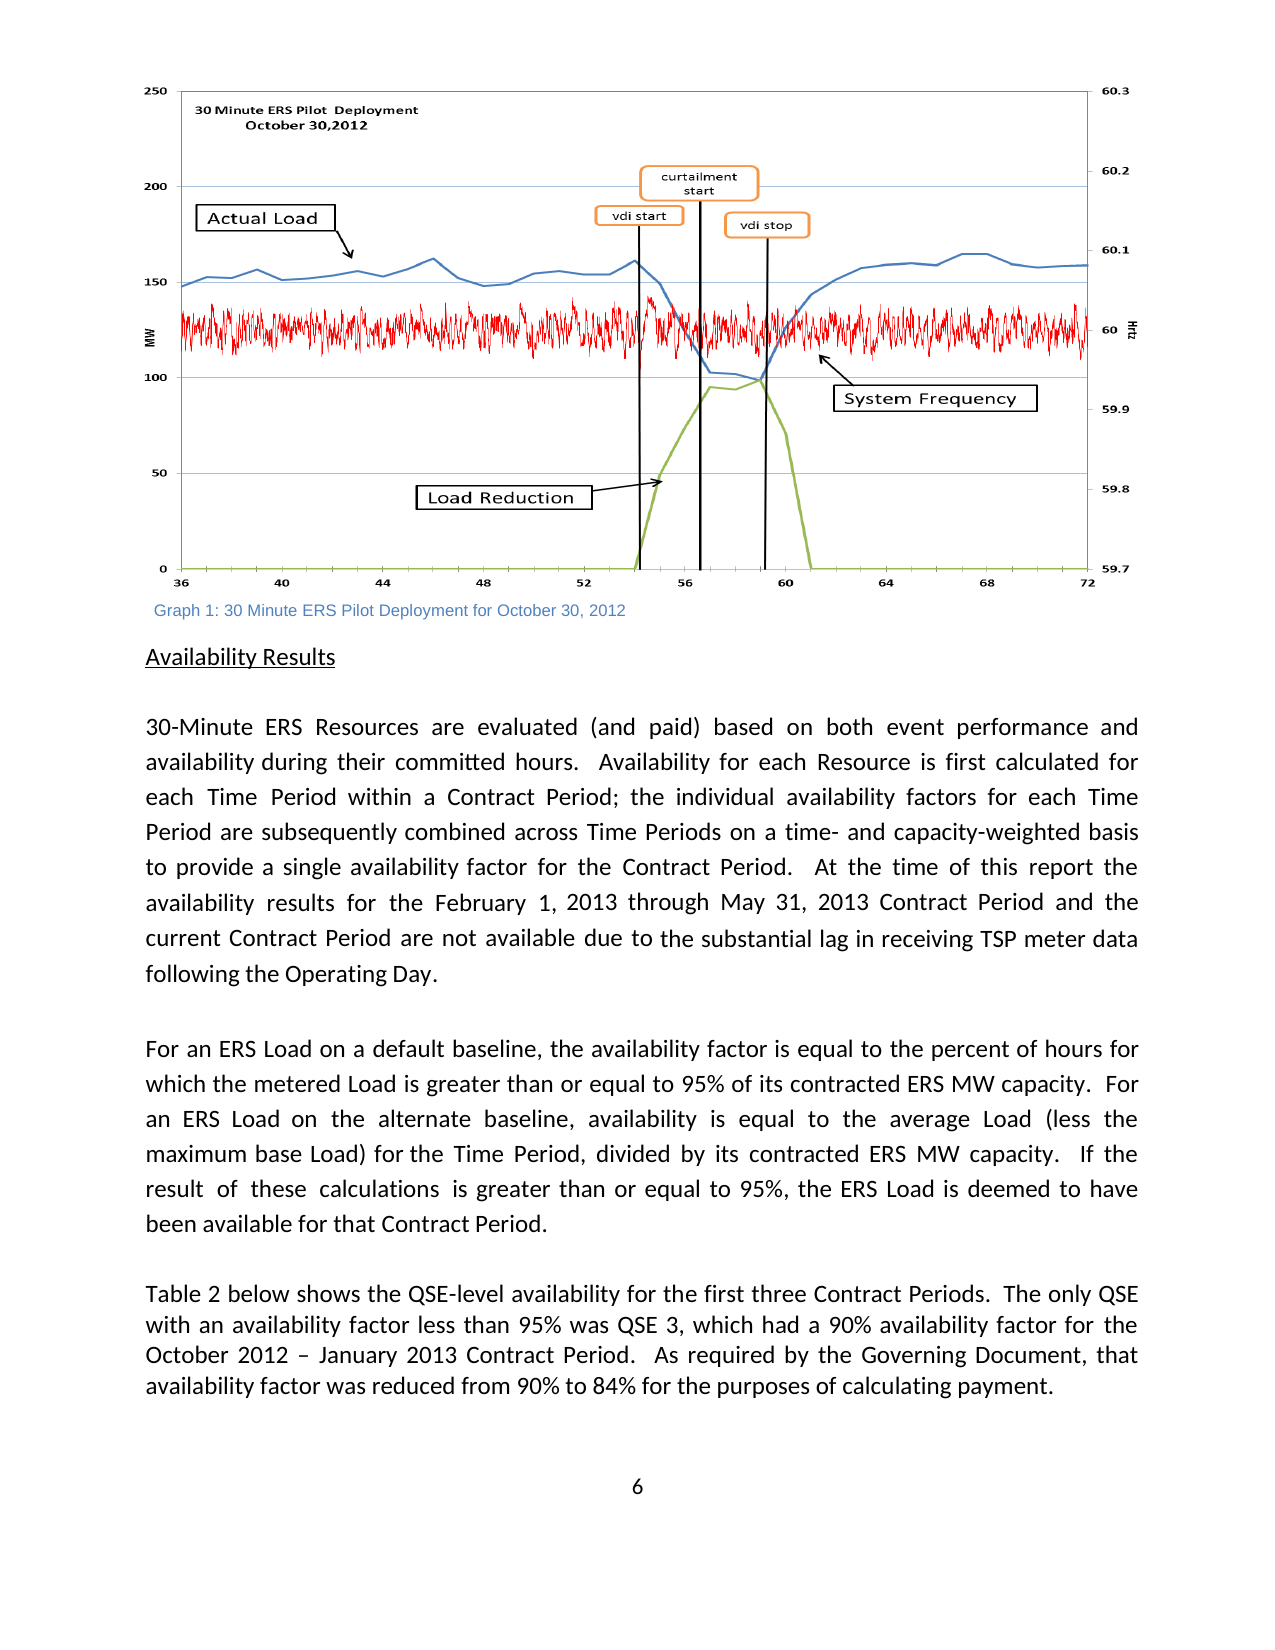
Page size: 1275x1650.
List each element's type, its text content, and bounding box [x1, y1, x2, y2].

text Table 2 below shows the QSE-level availability for the first three Contract Periods. The only QSE with an availability factor less than 95% was QSE 3, which had a 90% availability factor for the October 2012 – January 2013 Contract Period. As required by the Governing Document, that availability factor was reduced from 90% to 84% for the purposes of calculating payment. [145, 1278, 1139, 1400]
picture [135, 75, 1144, 597]
text For an ERS Load on a default baseline, the availability factor is equal to the percent of hours for which the metered Load is greater than or equal to 95% of its contracted ERS MW capacity. For an ERS Load on the alternate baseline, availability is equal to the average Load (less the maximum base Load) for the Time Period, divided by its contracted ERS MW capacity. If the result of these calculations is greater than or equal to 95%, the ERS Load is deemed to have been available for that Contract Period. [145, 1033, 1139, 1239]
text Availability Results [145, 641, 1142, 671]
text Graph 1: 30 Minute ERS Pilot Deployment for October 30, 2012 [154, 601, 1140, 620]
text 30-Minute ERS Resources are evaluated (and paid) based on both event performance and availability during their committed hours. Availability for each Resource is first calculated for each Time Period within a Contract Period; the individual availability factors for each Time Period are subsequently combined across Time Periods on a time- and capacity-weighted basis to provide a single availability factor for the Contract Period. At the time of this report the availability results for the February 1, 2013 through May 31, 2013 Contract Period and the current Contract Period are not available due to the substantial lag in receiving TSP meter data following the Operating Day. [145, 711, 1139, 989]
